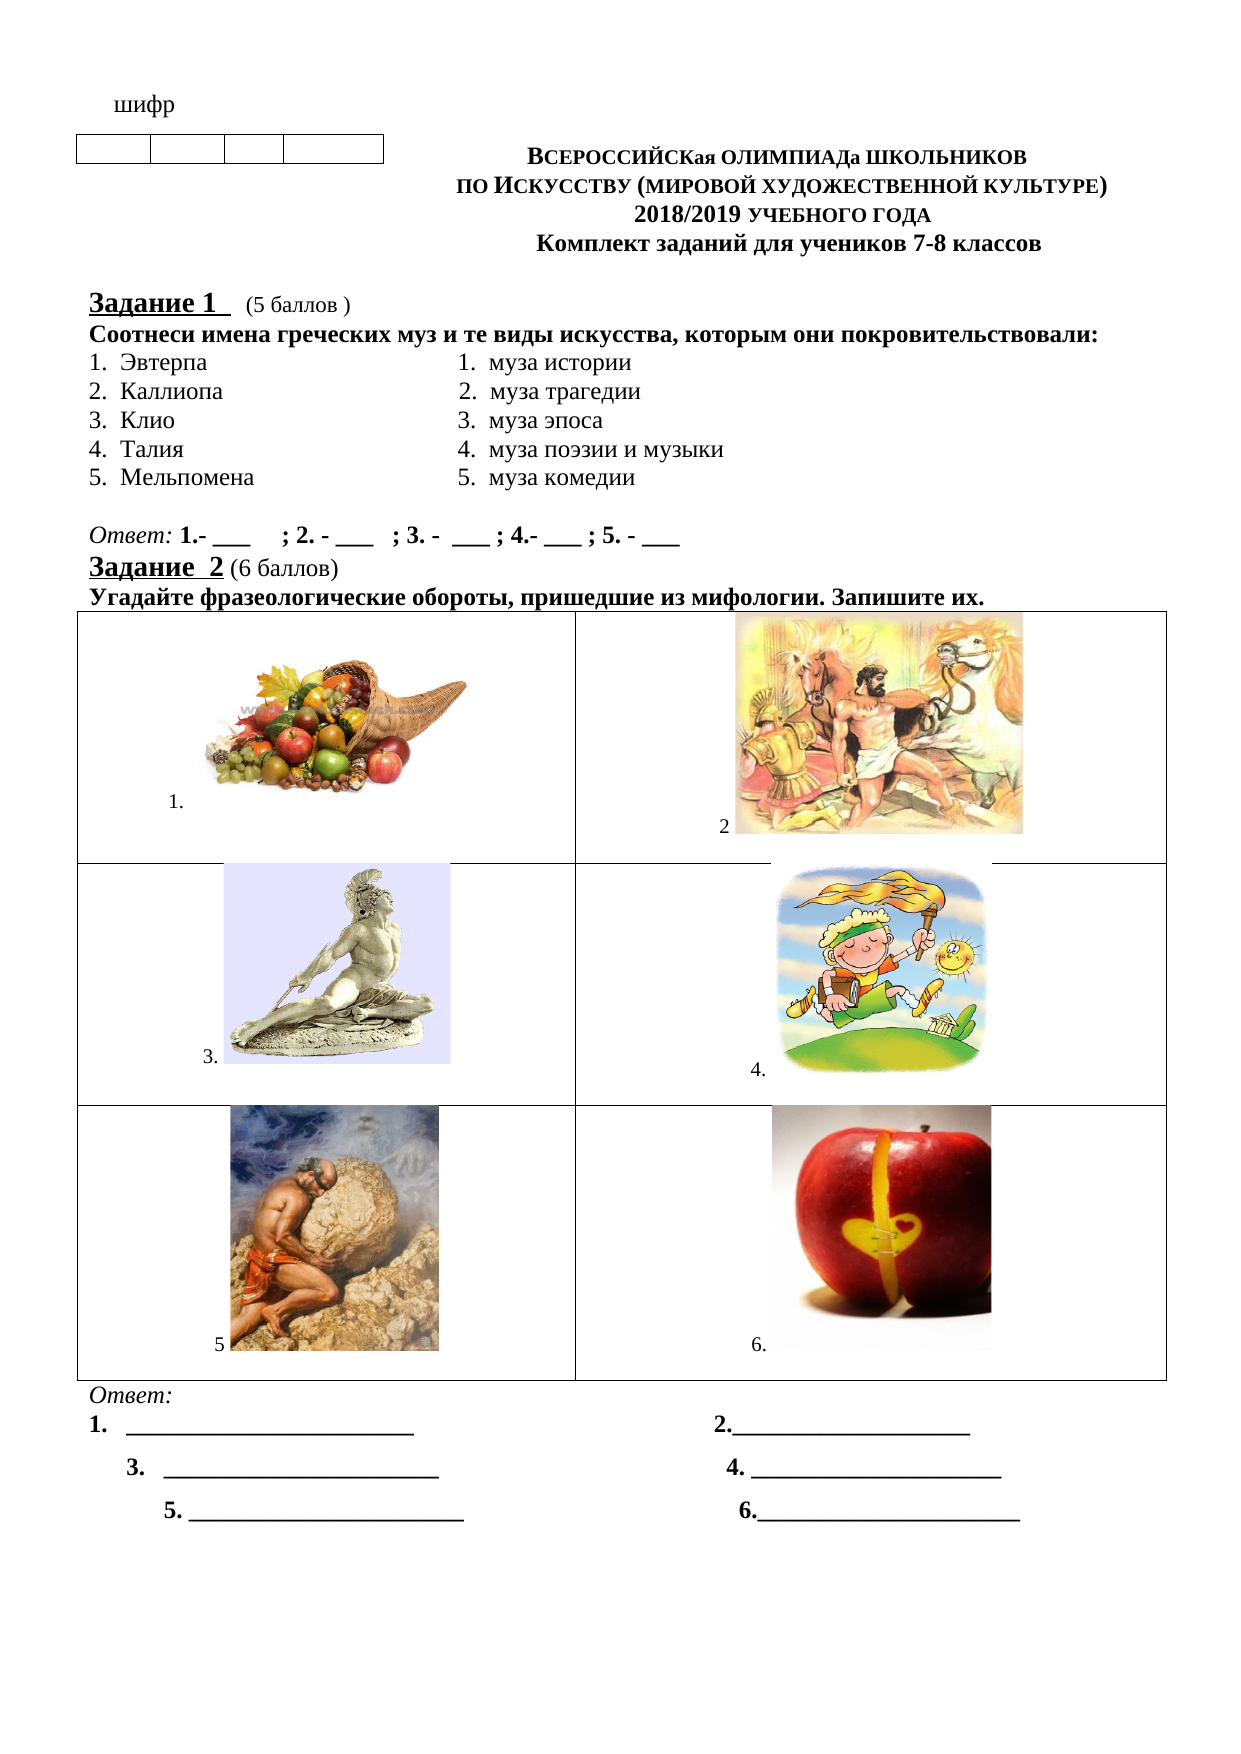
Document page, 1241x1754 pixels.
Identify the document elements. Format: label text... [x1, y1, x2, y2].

text ПО ИСКУССТВУ (МИРОВОЙ ХУДОЖЕСТВЕННОЙ КУЛЬТУРЕ) [89, 170, 1152, 199]
text ВСЕРОССИЙСКая ОЛИМПИАДа ШКОЛЬНИКОВ [89, 141, 1152, 170]
table_header 2 [576, 612, 1166, 863]
picture [771, 863, 992, 1076]
text 2018/2019 УЧЕБНОГО ГОДА [89, 199, 1152, 228]
table_cell 6. [576, 1106, 1166, 1379]
text Угадайте фразеологические обороты, пришедшие из мифологии. Запишите их. [89, 582, 1152, 611]
picture [230, 1105, 439, 1351]
list 5. ______________________ 6._____________________ [164, 1496, 1152, 1524]
list _______________________ 2.___________________ [89, 1409, 1152, 1438]
list ______________________ 4. ____________________ [126, 1452, 1152, 1481]
table_header [225, 135, 283, 163]
table_cell 5 [78, 1106, 575, 1379]
text Задание 2 (6 баллов) [89, 549, 1152, 582]
table_cell 4. [576, 864, 1166, 1104]
text 3. Клио 3. муза эпоса [89, 405, 1152, 434]
text Задание 1 (5 баллов ) [89, 285, 1152, 319]
table_header [77, 135, 150, 163]
text Ответ: 1.- ___ ; 2. - ___ ; 3. - ___ ; 4.- ___ ; 5. - ___ [89, 520, 1152, 549]
text Соотнеси имена греческих муз и те виды искусства, которым они покровительствовали: [89, 319, 1152, 347]
text шифр [89, 89, 1152, 117]
text 1. Эвтерпа 1. муза истории [89, 347, 1152, 376]
table_header 1. [78, 612, 575, 863]
picture [735, 612, 1024, 834]
picture [223, 863, 451, 1064]
picture [189, 612, 486, 809]
table_cell 3. [78, 864, 575, 1104]
text 2. Каллиопа 2. муза трагедии [89, 376, 1152, 405]
text 5. Мельпомена 5. муза комедии [89, 462, 1152, 491]
text Ответ: [89, 1381, 1152, 1409]
picture [772, 1105, 992, 1351]
table_header [284, 135, 383, 163]
table_header [151, 135, 224, 163]
text 4. Талия 4. муза поэзии и музыки [89, 434, 1152, 462]
text Комплект заданий для учеников 7-8 классов [89, 228, 1152, 256]
